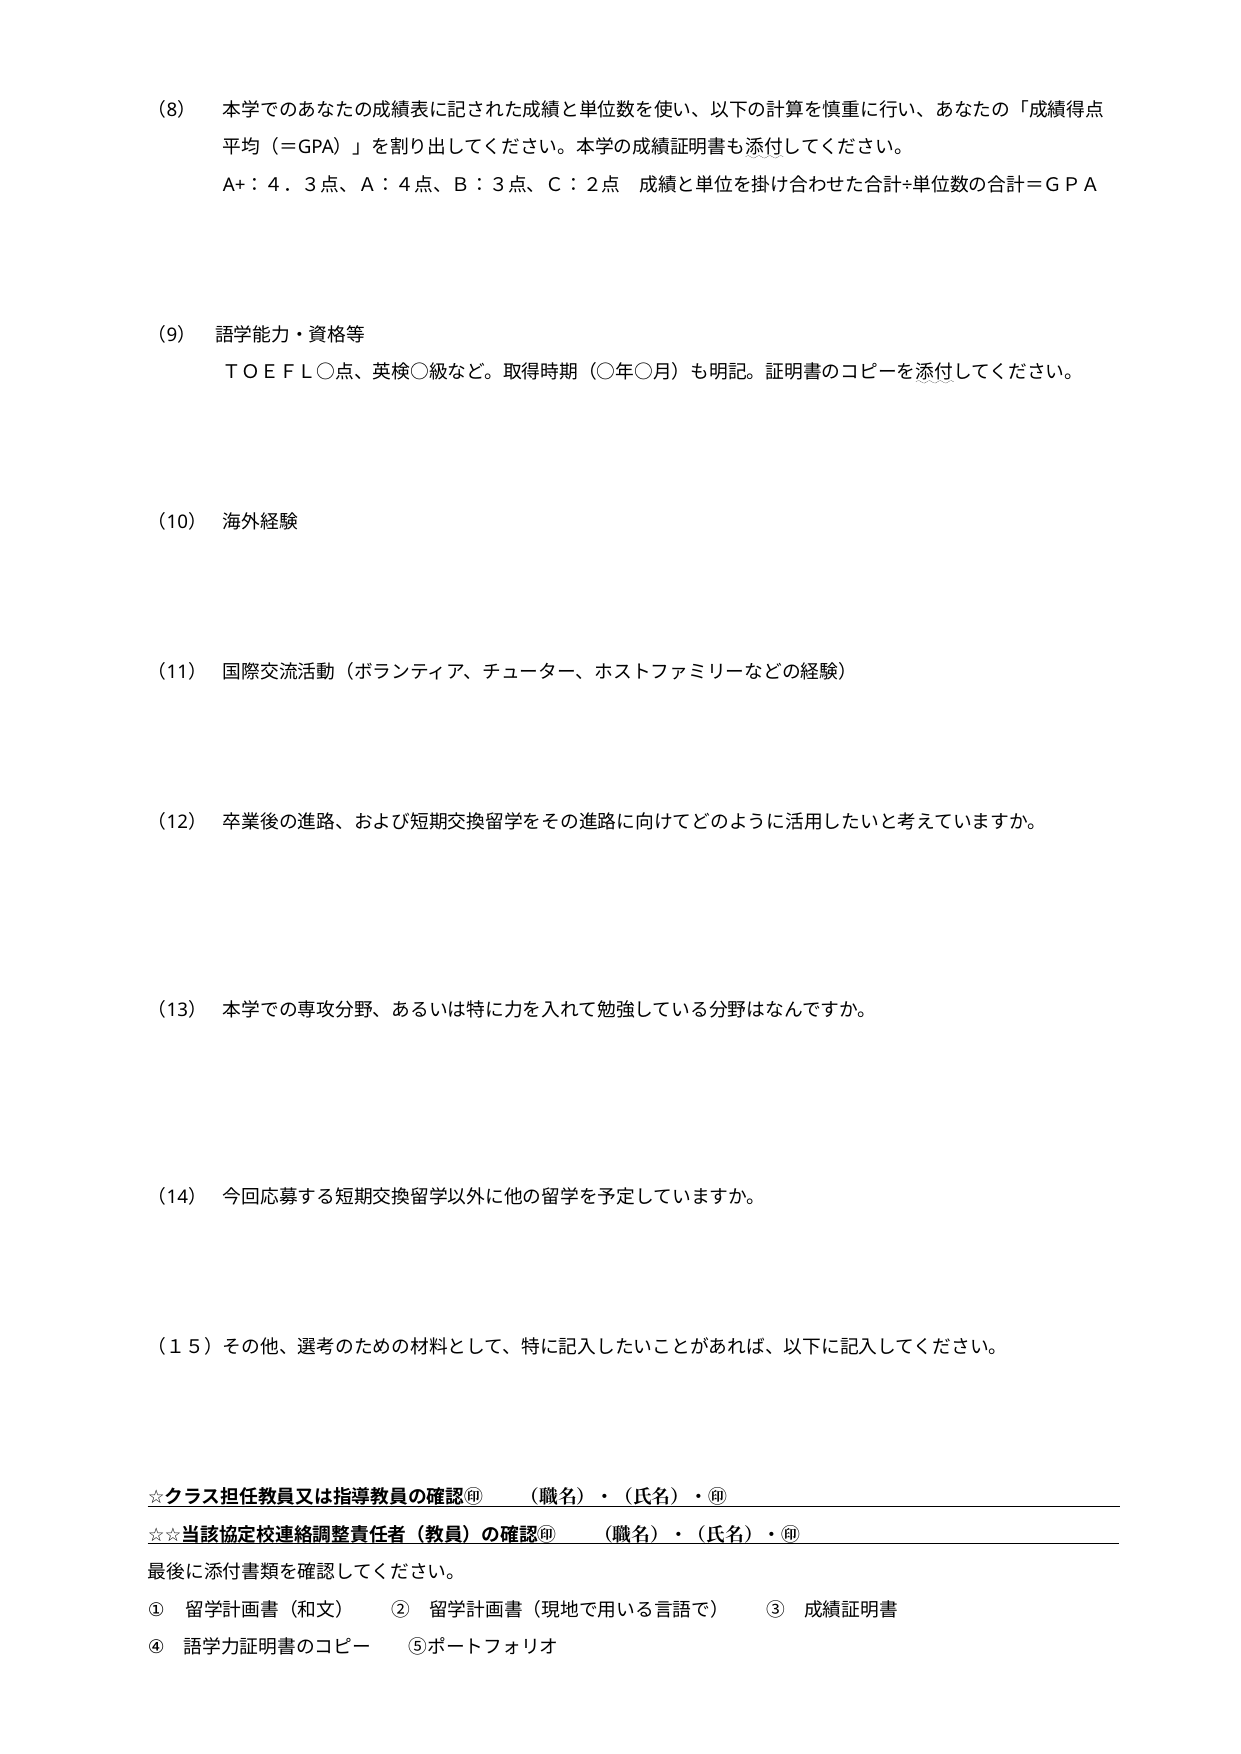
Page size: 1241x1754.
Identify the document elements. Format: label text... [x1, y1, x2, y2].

list 本学でのあなたの成績表に記された成績と単位数を使い、以下の計算を慎重に行い、あなたの「成績得点平均（＝GPA）」を割り出してください。本学の成績証明書も添付してください。 [148, 89, 1122, 164]
text ＴＯＥＦＬ○点、英検○級など。取得時期（○年○月）も明記。証明書のコピーを添付してください。 [148, 352, 1122, 389]
text （１５）その他、選考のための材料として、特に記入したいことがあれば、以下に記入してください。 [148, 1327, 1122, 1364]
list 留学計画書（和文） ② 留学計画書（現地で用いる言語で） ③ 成績証明書 [148, 1589, 1122, 1627]
text ☆クラス担任教員又は指導教員の確認㊞ （職名）・（氏名）・㊞ [148, 1477, 1122, 1514]
text ☆☆当該協定校連絡調整責任者（教員）の確認㊞ （職名）・（氏名）・㊞ [148, 1514, 1122, 1552]
text 最後に添付書類を確認してください。 [148, 1552, 1122, 1589]
list 海外経験 [148, 502, 1122, 539]
list 国際交流活動（ボランティア、チューター、ホストファミリーなどの経験） [148, 652, 1122, 689]
text ④ 語学力証明書のコピー ⑤ポートフォリオ [148, 1627, 1122, 1664]
list 卒業後の進路、および短期交換留学をその進路に向けてどのように活用したいと考えていますか。 [148, 802, 1122, 839]
list 本学での専攻分野、あるいは特に力を入れて勉強している分野はなんですか。 [148, 989, 1122, 1027]
text （9） 語学能力・資格等 [148, 314, 1122, 352]
list 今回応募する短期交換留学以外に他の留学を予定していますか。 [148, 1177, 1122, 1214]
list A+：４．３点、Ａ：４点、Ｂ：３点、Ｃ：２点 成績と単位を掛け合わせた合計÷単位数の合計＝ＧＰＡ [223, 164, 1122, 202]
